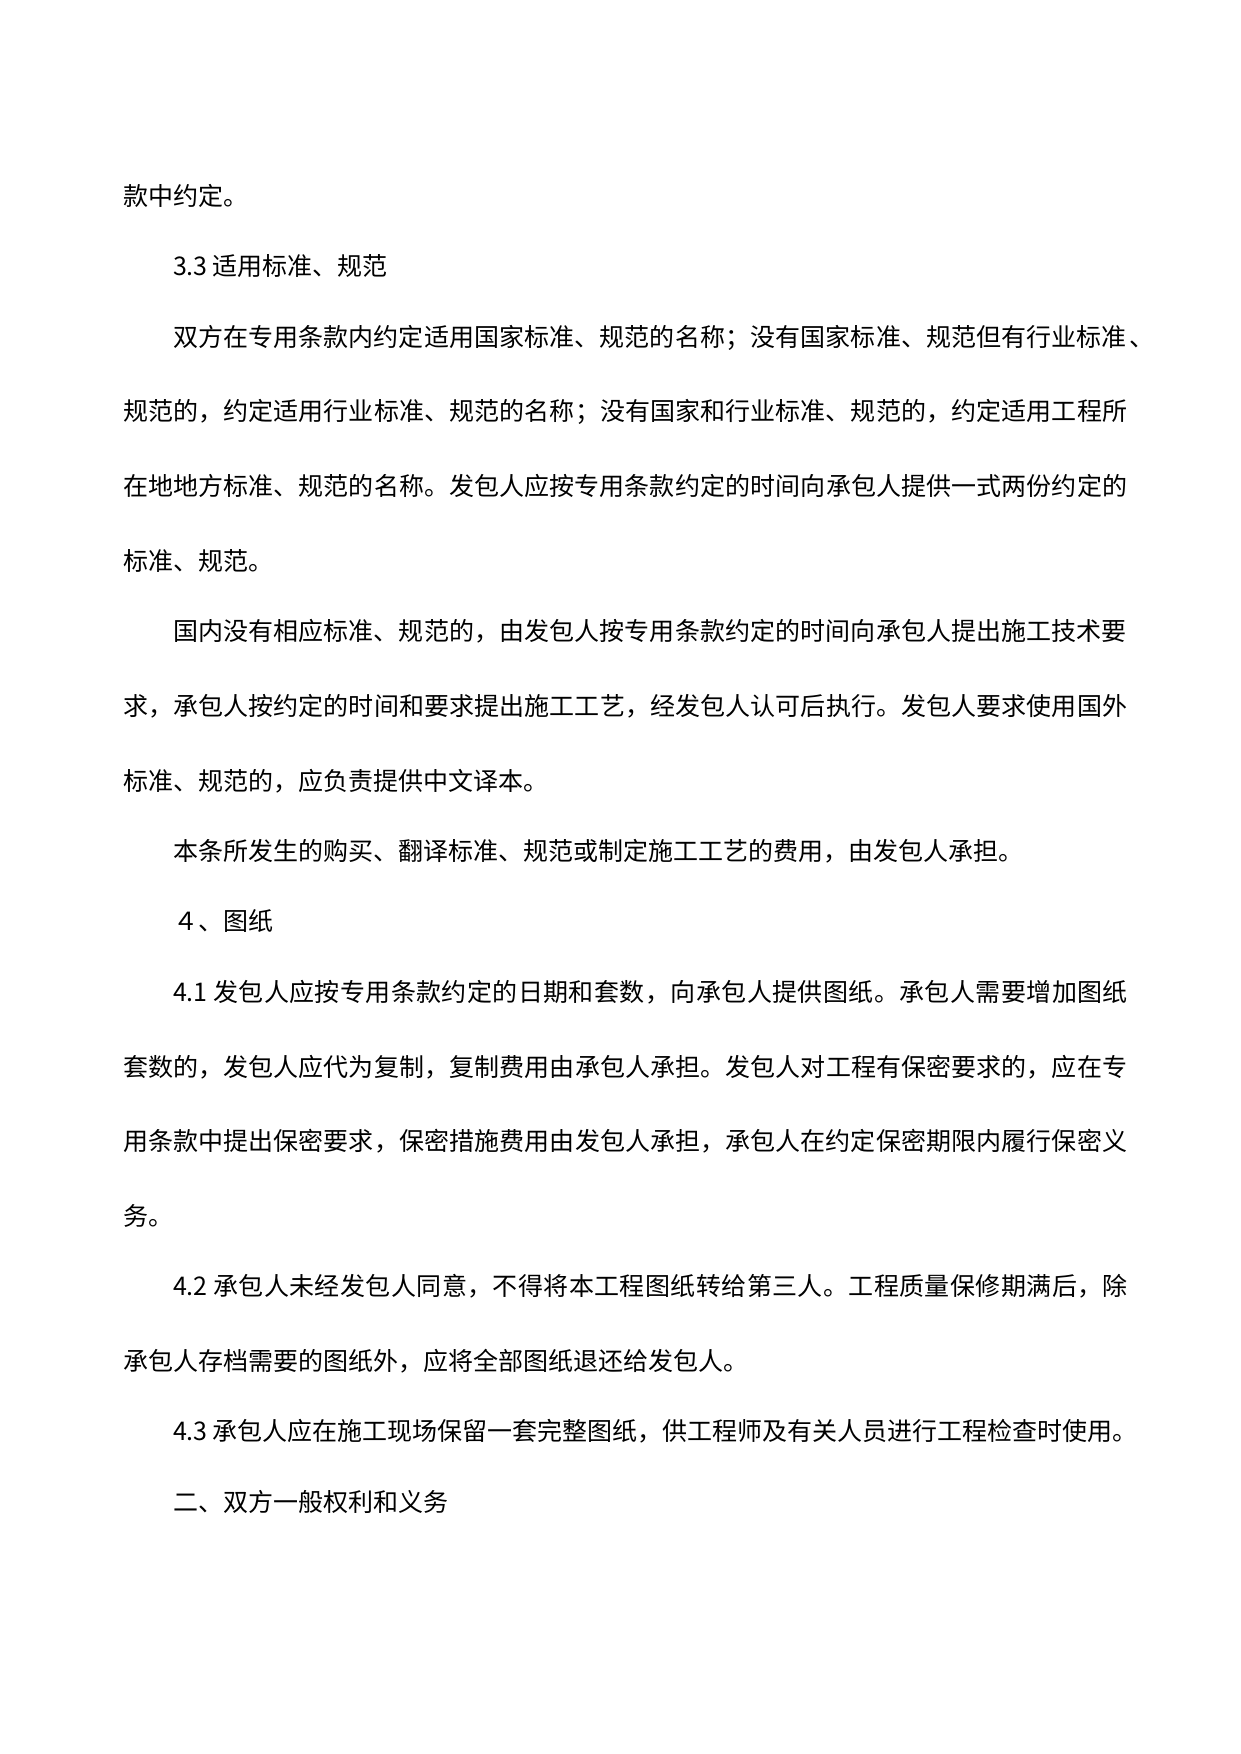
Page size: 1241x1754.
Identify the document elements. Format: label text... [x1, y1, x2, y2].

text 3.3适用标准、规范 [123, 232, 1129, 297]
text 本条所发生的购买、翻译标准、规范或制定施工工艺的费用，由发包人承担。 [123, 817, 1129, 882]
text 二、双方一般权利和义务 [123, 1468, 1129, 1533]
text ４、图纸 [123, 887, 1129, 952]
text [123, 162, 1129, 227]
text 双方在专用条款内约定适用国家标准、规范的名称；没有国家标准、规范但有行业标准、规范的，约定适用行业标准、规范的名称；没有国家和行业标准、规范的，约定适用工程所在地地方标准、规范的名称。发包人应按专用条款约定的时间向承包人提供一式两份约定的标准、规范。 [123, 303, 1129, 592]
text 国内没有相应标准、规范的，由发包人按专用条款约定的时间向承包人提出施工技术要求，承包人按约定的时间和要求提出施工工艺，经发包人认可后执行。发包人要求使用国外标准、规范的，应负责提供中文译本。 [123, 597, 1129, 812]
text 4.1发包人应按专用条款约定的日期和套数，向承包人提供图纸。承包人需要增加图纸套数的，发包人应代为复制，复制费用由承包人承担。发包人对工程有保密要求的，应在专用条款中提出保密要求，保密措施费用由发包人承担，承包人在约定保密期限内履行保密义务。 [123, 958, 1129, 1247]
text 4.3承包人应在施工现场保留一套完整图纸，供工程师及有关人员进行工程检查时使用。 [123, 1397, 1129, 1462]
text 4.2承包人未经发包人同意，不得将本工程图纸转给第三人。工程质量保修期满后，除承包人存档需要的图纸外，应将全部图纸退还给发包人。 [123, 1252, 1129, 1392]
